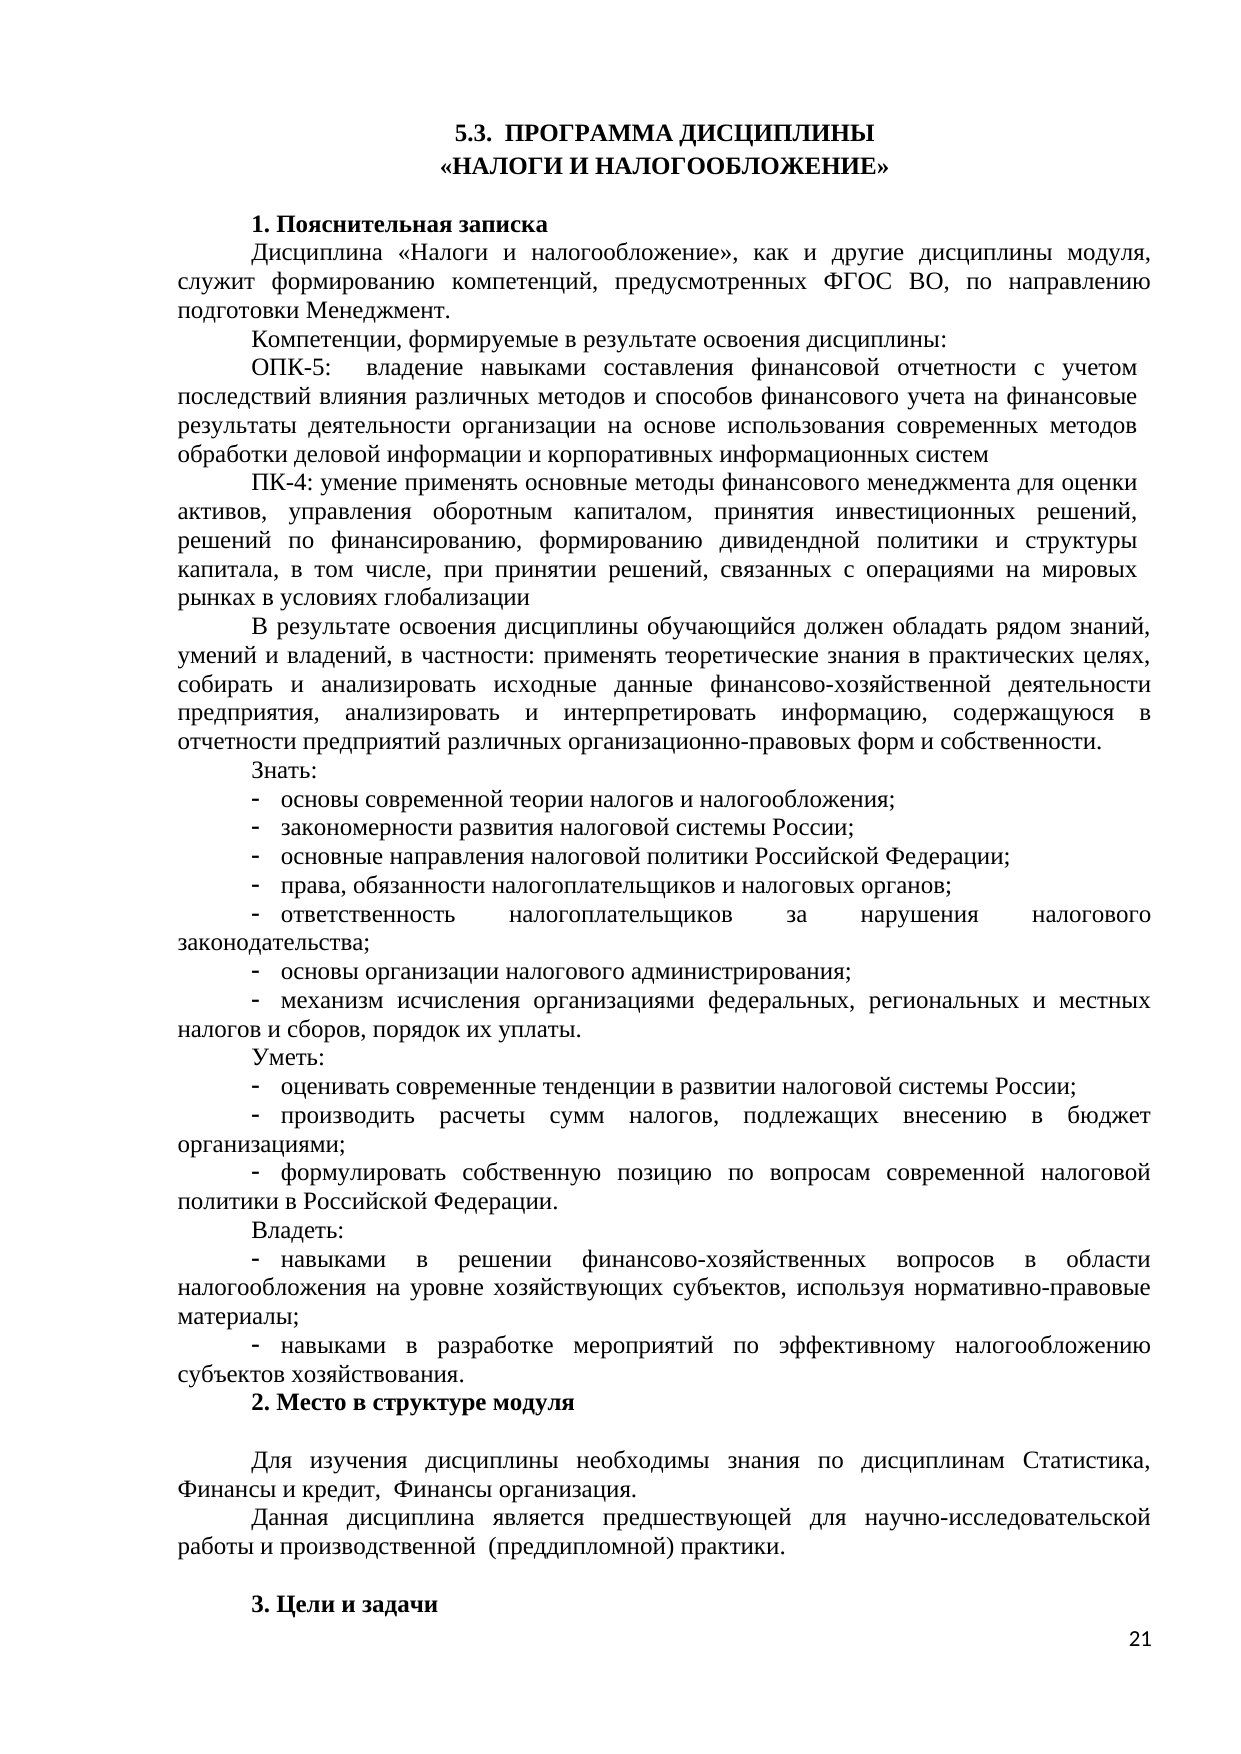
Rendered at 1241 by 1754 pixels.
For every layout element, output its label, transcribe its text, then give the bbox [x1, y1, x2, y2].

text В результате освоения дисциплины обучающийся должен обладать рядом знаний, умений и владений, в частности: применять теоретические знания в практических целях, собирать и анализировать исходные данные финансово-хозяйственной деятельности предприятия, анализировать и интерпретировать информацию, содержащуюся в отчетности предприятий различных организационно-правовых форм и собственности. [177, 611, 1152, 755]
list навыками в решении финансово-хозяйственных вопросов в области налогообложения на уровне хозяйствующих субъектов, используя нормативно-правовые материалы; [177, 1244, 1152, 1330]
list ответственность налогоплательщиков за нарушения налогового законодательства; [177, 899, 1152, 956]
list механизм исчисления организациями федеральных, региональных и местных налогов и сборов, порядок их уплаты. [177, 985, 1152, 1042]
list формулировать собственную позицию по вопросам современной налоговой политики в Российской Федерации. [177, 1157, 1152, 1215]
text Компетенции, формируемые в результате освоения дисциплины: [177, 324, 1152, 352]
list оценивать современные тенденции в развитии налоговой системы России; [177, 1071, 1152, 1100]
text 2. Место в структуре модуля [177, 1387, 1152, 1416]
text Знать: [177, 755, 1152, 784]
text ОПК-5: владение навыками составления финансовой отчетности с учетом последствий влияния различных методов и способов финансового учета на финансовые результаты деятельности организации на основе использования современных методов обработки деловой информации и корпоративных информационных систем [177, 352, 1138, 467]
text Уметь: [177, 1042, 1152, 1071]
list права, обязанности налогоплательщиков и налоговых органов; [177, 870, 1152, 899]
text Дисциплина «Налоги и налогообложение», как и другие дисциплины модуля, служит формированию компетенций, предусмотренных ФГОС ВО, по направлению подготовки Менеджмент. [177, 237, 1152, 324]
text 1. Пояснительная записка [177, 209, 1152, 237]
text Данная дисциплина является предшествующей для научно-исследовательской работы и производственной (преддипломной) практики. [177, 1502, 1152, 1560]
text Для изучения дисциплины необходимы знания по дисциплинам Статистика, Финансы и кредит, Финансы организация. [177, 1445, 1152, 1502]
text 3. Цели и задачи [177, 1589, 1152, 1617]
list основы организации налогового администрирования; [177, 956, 1152, 985]
list закономерности развития налоговой системы России; [177, 812, 1152, 841]
list основы современной теории налогов и налогообложения; [177, 784, 1152, 812]
list производить расчеты сумм налогов, подлежащих внесению в бюджет организациями; [177, 1100, 1152, 1157]
list навыками в разработке мероприятий по эффективному налогообложению субъектов хозяйствования. [177, 1330, 1152, 1387]
text «НАЛОГИ И НАЛОГООБЛОЖЕНИЕ» [177, 151, 1152, 180]
text ПК-4: умение применять основные методы финансового менеджмента для оценки активов, управления оборотным капиталом, принятия инвестиционных решений, решений по финансированию, формированию дивидендной политики и структуры капитала, в том числе, при принятии решений, связанных с операциями на мировых рынках в условиях глобализации [177, 467, 1138, 611]
text 5.3. ПРОГРАММА ДИСЦИПЛИНЫ [177, 118, 1152, 147]
text Владеть: [177, 1215, 1152, 1244]
list основные направления налоговой политики Российской Федерации; [177, 841, 1152, 870]
